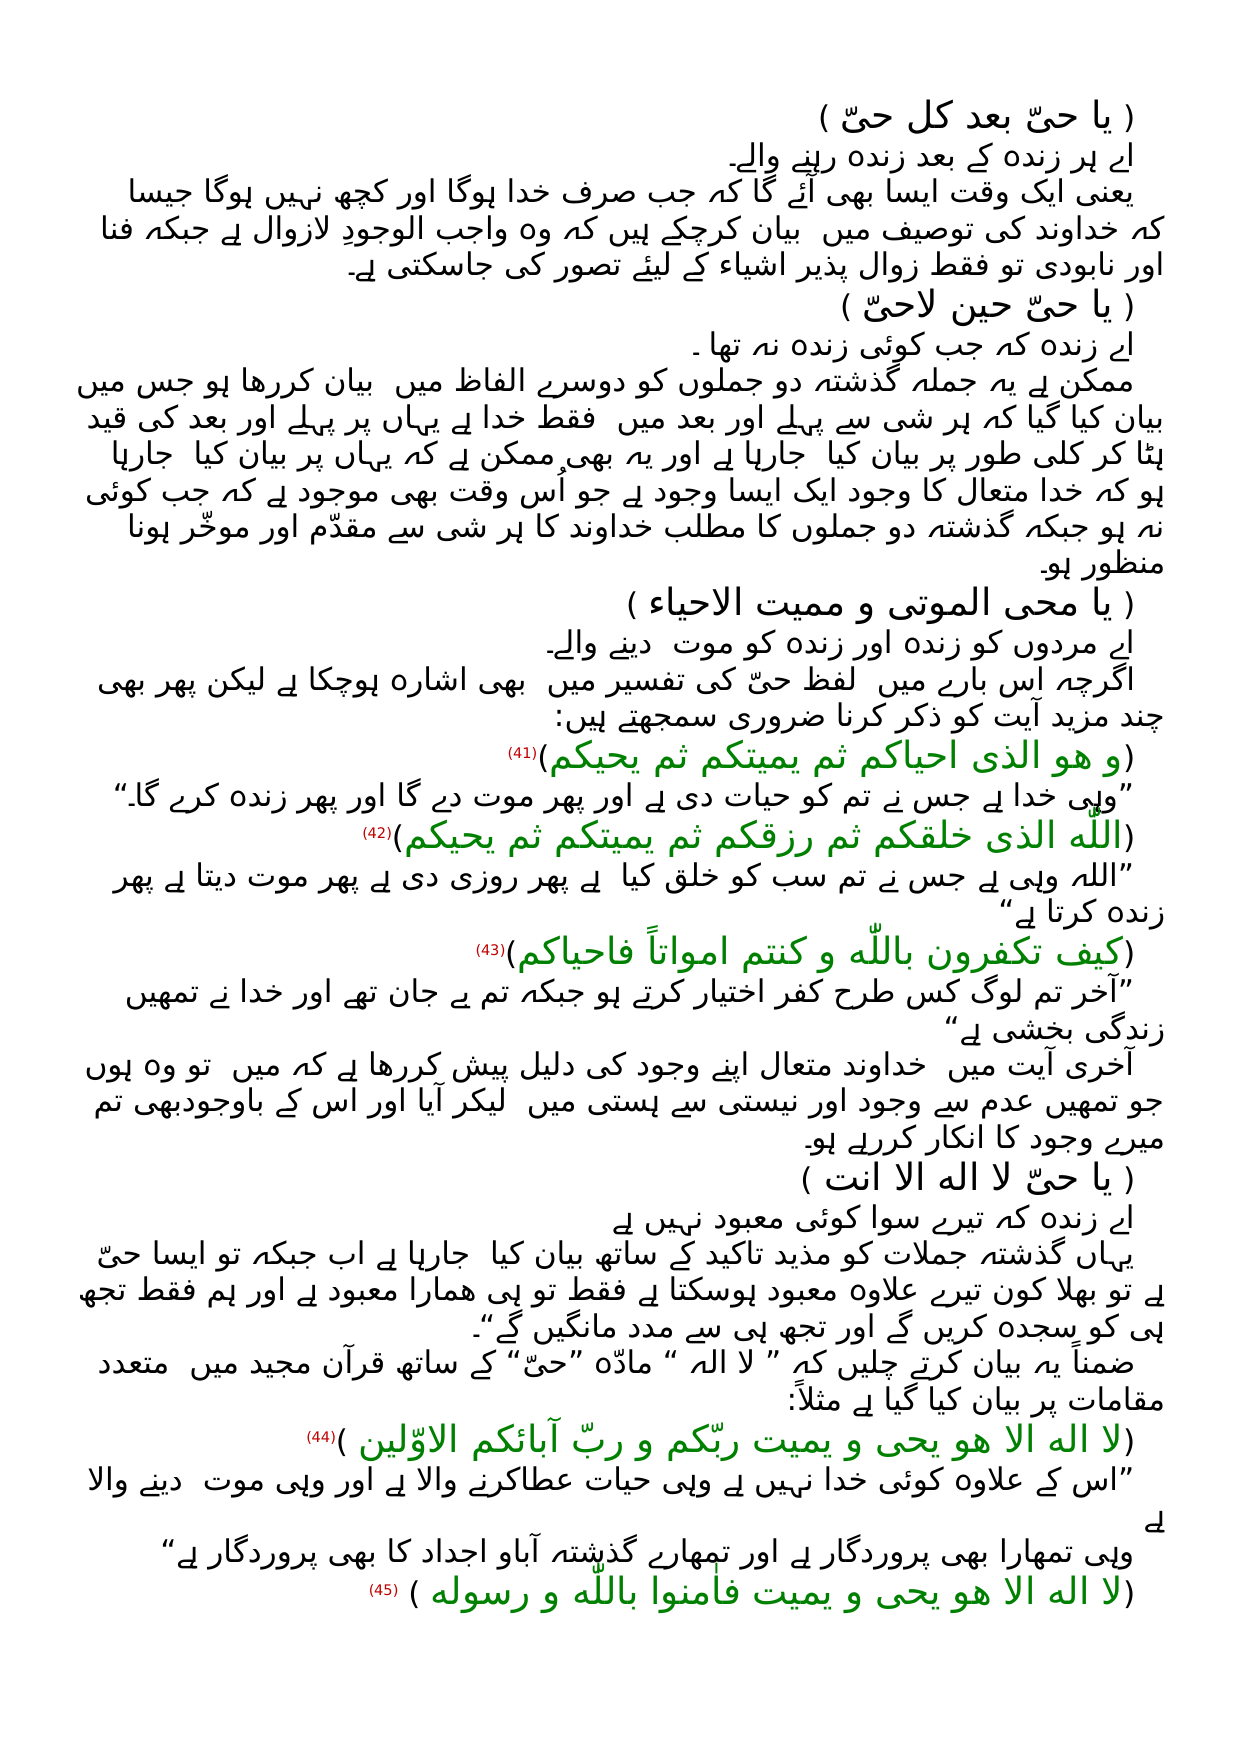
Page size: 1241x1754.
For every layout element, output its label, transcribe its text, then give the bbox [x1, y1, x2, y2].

text (و هو الذی احياکم ثم يميتکم ثم يحيکم)(41) [75, 734, 1165, 777]
text (لا اله الا هو يحی و يميت ربّکم و ربّ آبائکم الاوّلين )(44) [75, 1417, 1165, 1461]
text اگرچہ اس بارے میں لفظ حیّ کی تفسیر میں بھی اشارہ ہوچکا ہے لیکن پھر بھی چند مزید آیت کو ذکر کرنا ضروری سمجھتے ہیں: [75, 661, 1165, 734]
text (لا اله الا هو يحی و يميت فاٰمنوا باللّٰه و رسوله ) (45) [75, 1570, 1165, 1613]
text (اللّٰه الذی خلقکم ثم رزقکم ثم يميتکم ثم يحيکم)(42) [75, 814, 1165, 857]
text ممکن ہے یہ جملہ گذشتہ دو جملوں کو دوسرے الفاظ میں بیان کررھا ہو جس میں بیان کیا گیا کہ ہر شی سے پہلے اور بعد میں فقط خدا ہے یہاں پر پہلے اور بعد کی قید ہٹا کر کلی طور پر بیان کیا جارہا ہے اور یہ بھی ممکن ہے کہ یہاں پر بیان کیا جارہا ہو کہ خدا متعال کا وجود ایک ایسا وجود ہے جو اُس وقت بھی موجود ہے کہ جب کوئی نہ ہو جبکہ گذشتہ دو جملوں کا مطلب خداوند کا ہر شی سے مقدّم اور موخّر ہونا منظور ہو۔ [75, 363, 1165, 581]
text یعنی ایک وقت ایسا بھی آئے گا کہ جب صرف خدا ہوگا اور کچھ نہیں ہوگا جیسا کہ خداوند کی توصیف میں بیان کرچکے ہیں کہ وہ واجب الوجودِ لازوال ہے جبکہ فنا اور نابودی تو فقط زوال پذیر اشیاء کے لیئے تصور کی جاسکتی ہے۔ [75, 174, 1165, 283]
text اے ہر زندہ کے بعد زندہ رہنے والے۔ [75, 137, 1165, 174]
text ( يا حیّ بعد کل حیّ ) [75, 94, 1165, 137]
text اے مردوں کو زندہ اور زندہ کو موت دینے والے۔ [75, 624, 1165, 661]
text ”اس کے علاوہ کوئی خدا نہیں ہے وہی حیات عطاکرنے والا ہے اور وہی موت دینے والا ہے [75, 1461, 1165, 1533]
text ”آخر تم لوگ کس طرح کفر اختیار کرتے ہو جبکہ تم بے جان تھے اور خدا نے تمھیں زندگی بخشی ہے“ [75, 974, 1165, 1046]
text (کيف تکفرون باللّٰه و کنتم امواتاً فاحياکم)(43) [75, 930, 1165, 974]
text ضمناً یہ بیان کرتے چلیں کہ ” لا الہ “ مادّہ ”حیّ“ کے ساتھ قرآن مجید میں متعدد مقامات پر بیان کیا گیا ہے مثلاً: [75, 1344, 1165, 1417]
text وہی تمھارا بھی پروردگار ہے اور تمھارے گذشتہ آباو اجداد کا بھی پروردگار ہے“ [75, 1533, 1165, 1570]
text ”وہی خدا ہے جس نے تم کو حیات دی ہے اور پھر موت دے گا اور پھر زندہ کرے گا۔“ [75, 777, 1165, 814]
text ”اللہ وہی ہے جس نے تم سب کو خلق کیا ہے پھر روزی دی ہے پھر موت دیتا ہے پھر زندہ کرتا ہے“ [75, 857, 1165, 930]
text اے زندہ کہ جب کوئی زندہ نہ تھا ۔ [75, 326, 1165, 363]
text ( يا حیّ حين لاحیّ ) [75, 283, 1165, 326]
text ( يا محی الموتی و مميت الاحياء ) [75, 581, 1165, 624]
text آخری آیت میں خداوند متعال اپنے وجود کی دلیل پیش کررھا ہے کہ میں تو وہ ہوں جو تمھیں عدم سے وجود اور نیستی سے ہستی میں لیکر آیا اور اس کے باوجودبھی تم میرے وجود کا انکار کررہے ہو۔ [75, 1046, 1165, 1155]
text اے زندہ کہ تیرے سوا کوئی معبود نہیں ہے [75, 1199, 1165, 1235]
text یہاں گذشتہ جملات کو مذید تاکید کے ساتھ بیان کیا جارہا ہے اب جبکہ تو ایسا حیّ ہے تو بھلا کون تیرے علاوہ معبود ہوسکتا ہے فقط تو ہی ھمارا معبود ہے اور ہم فقط تجھ ہی کو سجدہ کریں گے اور تجھ ہی سے مدد مانگیں گے“۔ [75, 1235, 1165, 1344]
text ( يا حیّ لا اله الا انت ) [75, 1155, 1165, 1199]
